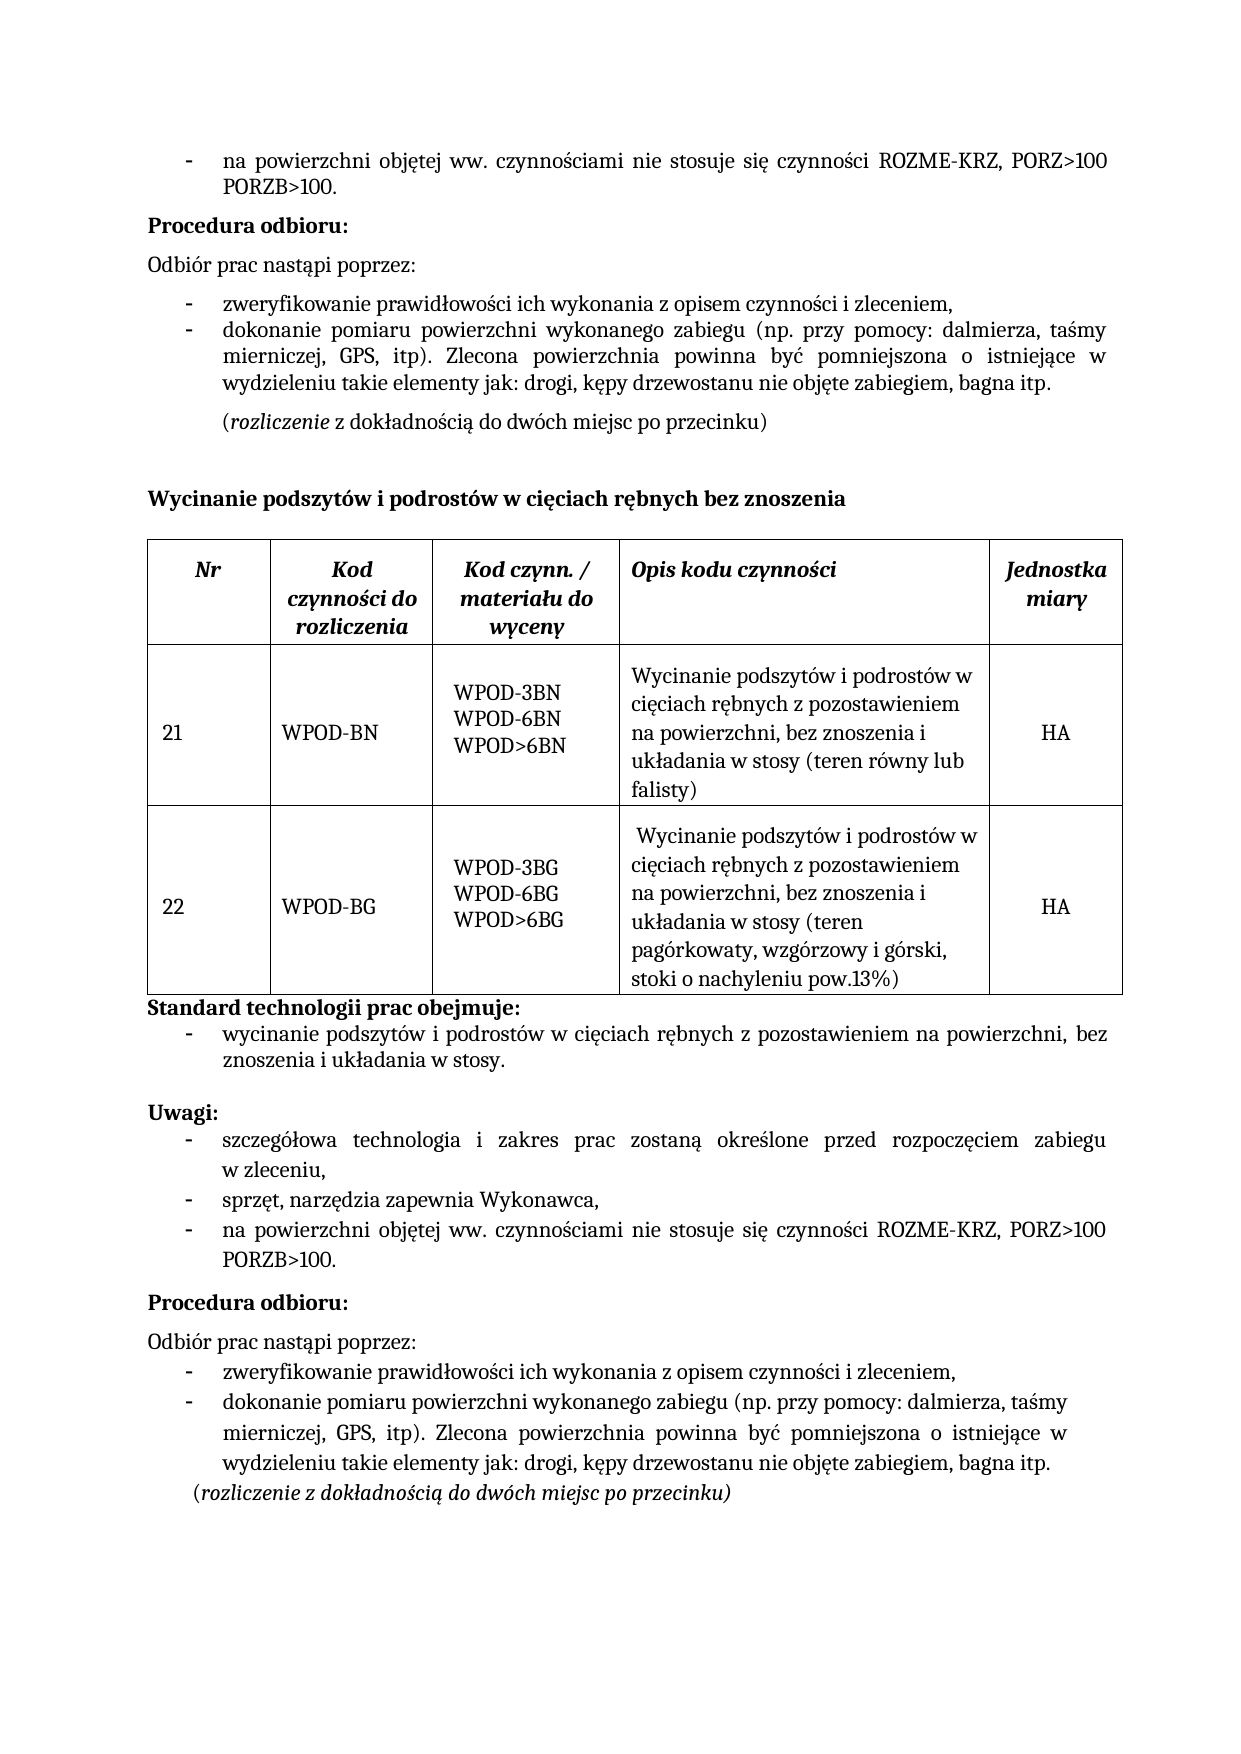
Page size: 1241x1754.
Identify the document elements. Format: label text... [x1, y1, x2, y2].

text Odbiór prac nastąpi poprzez: [148, 252, 1107, 278]
list sprzęt, narzędzia zapewnia Wykonawca, [185, 1187, 1107, 1213]
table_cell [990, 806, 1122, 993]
text (rozliczenie z dokładnością do dwóch miejsc po przecinku) [148, 1480, 1107, 1506]
text Procedura odbioru: [148, 1290, 1107, 1316]
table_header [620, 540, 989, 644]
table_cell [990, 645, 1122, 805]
text Odbiór prac nastąpi poprzez: [148, 1329, 1107, 1355]
text Standard technologii prac obejmuje: [148, 995, 1107, 1021]
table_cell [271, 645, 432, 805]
list na powierzchni objętej ww. czynnościami nie stosuje się czynności ROZME-KRZ, PORZ>100 PORZB>100. [185, 1217, 1107, 1273]
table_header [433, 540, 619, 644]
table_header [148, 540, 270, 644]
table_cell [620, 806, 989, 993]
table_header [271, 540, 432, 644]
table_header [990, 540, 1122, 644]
list wycinanie podszytów i podrostów w cięciach rębnych z pozostawieniem na powierzchni, bez znoszenia i układania w stosy. [185, 1021, 1107, 1074]
list na powierzchni objętej ww. czynnościami nie stosuje się czynności ROZME-KRZ, PORZ>100 PORZB>100. [185, 148, 1107, 200]
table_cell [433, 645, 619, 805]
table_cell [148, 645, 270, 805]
text (rozliczenie z dokładnością do dwóch miejsc po przecinku) [148, 408, 1107, 435]
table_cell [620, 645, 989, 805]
text Wycinanie podszytów i podrostów w cięciach rębnych bez znoszenia [148, 486, 1107, 512]
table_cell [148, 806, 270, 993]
list zweryfikowanie prawidłowości ich wykonania z opisem czynności i zleceniem, [185, 291, 1107, 317]
text Uwagi: [148, 1100, 1107, 1126]
list dokonanie pomiaru powierzchni wykonanego zabiegu (np. przy pomocy: dalmierza, taśmy mierniczej, GPS, itp). Zlecona powierzchnia powinna być pomniejszona o istniejące w wydzieleniu takie elementy jak: drogi, kępy drzewostanu nie objęte zabiegiem, bagna itp. [185, 1389, 1068, 1476]
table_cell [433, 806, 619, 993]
list dokonanie pomiaru powierzchni wykonanego zabiegu (np. przy pomocy: dalmierza, taśmy mierniczej, GPS, itp). Zlecona powierzchnia powinna być pomniejszona o istniejące w wydzieleniu takie elementy jak: drogi, kępy drzewostanu nie objęte zabiegiem, bagna itp. [185, 317, 1107, 396]
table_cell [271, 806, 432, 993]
list zweryfikowanie prawidłowości ich wykonania z opisem czynności i zleceniem, [185, 1359, 1107, 1385]
text Procedura odbioru: [148, 213, 1107, 239]
list szczegółowa technologia i zakres prac zostaną określone przed rozpoczęciem zabiegu w zleceniu, [185, 1126, 1107, 1183]
